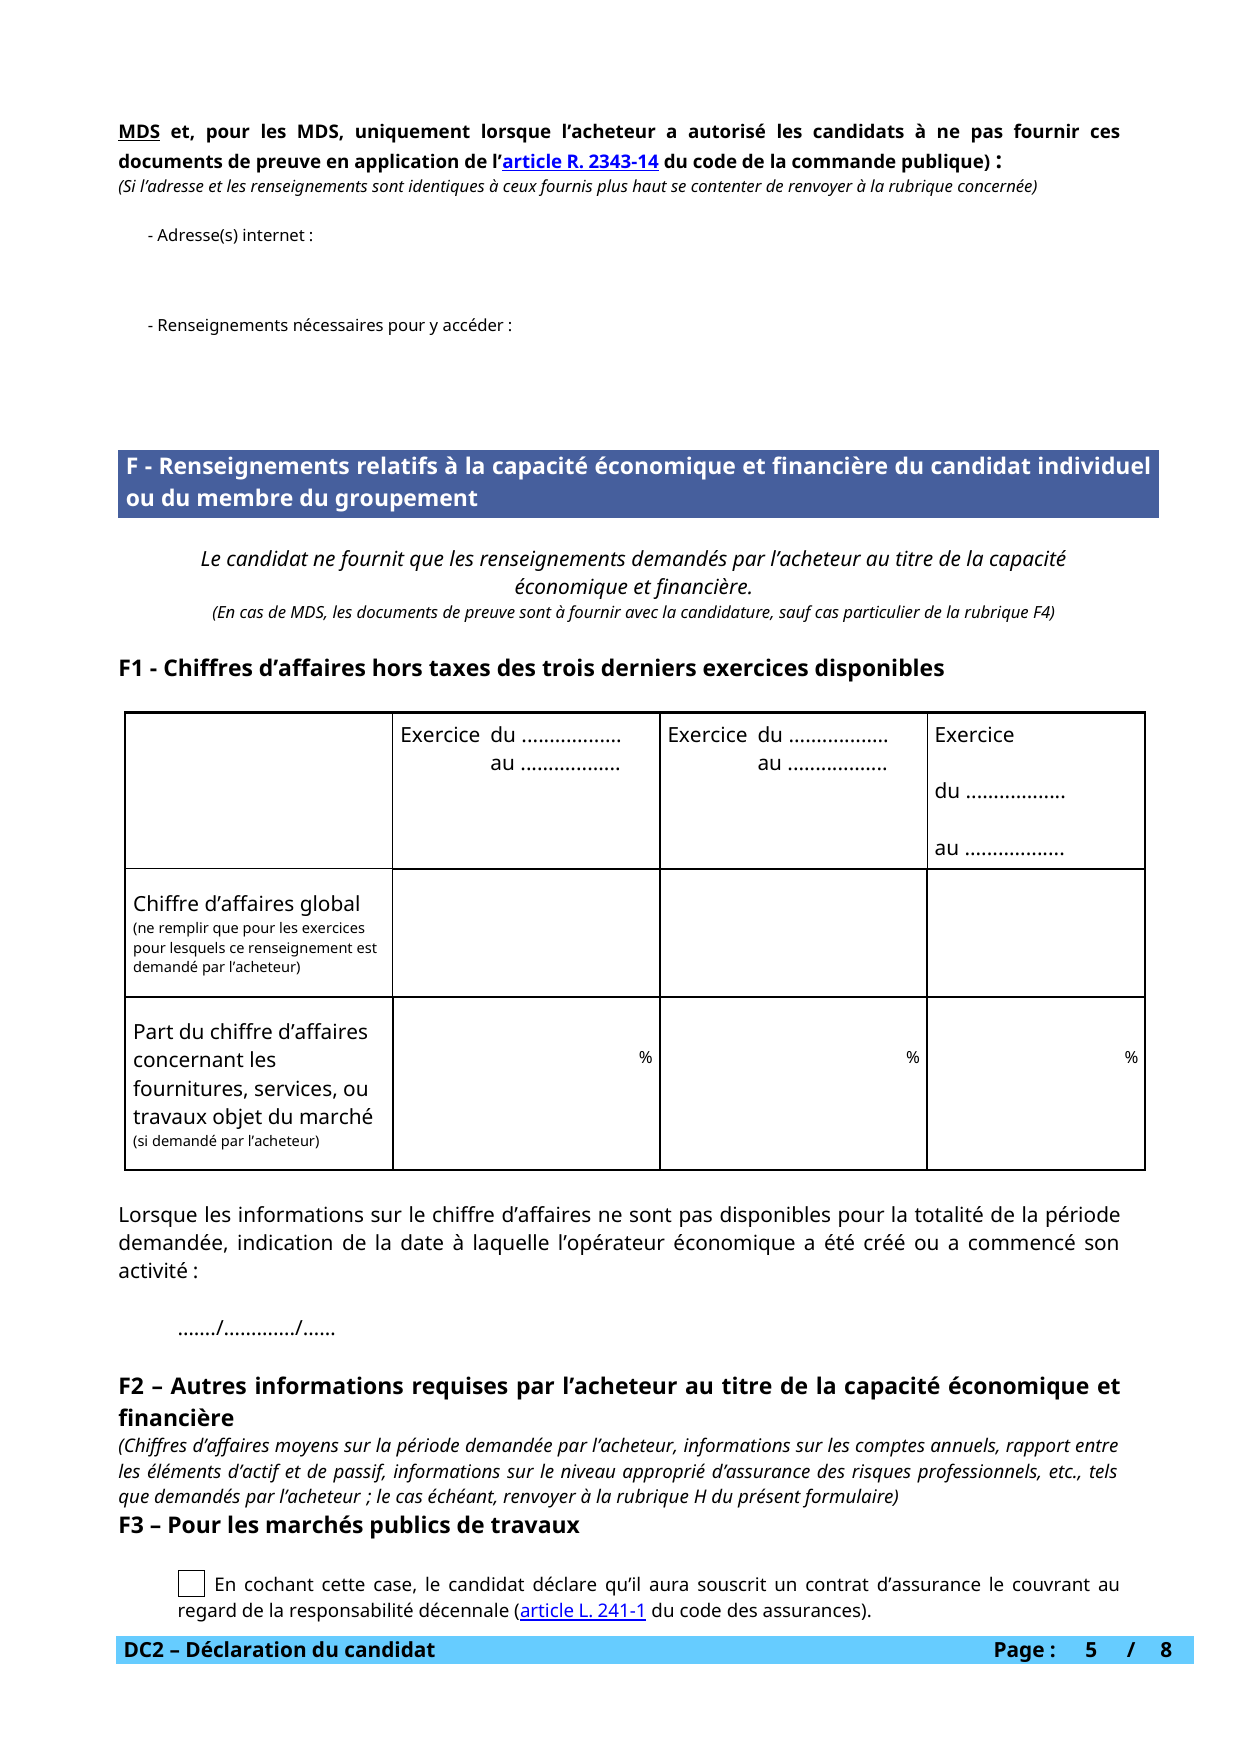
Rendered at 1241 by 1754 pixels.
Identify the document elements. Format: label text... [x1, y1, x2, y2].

text (Si l’adresse et les renseignements sont identiques à ceux fournis plus haut se contenter de renvoyer à la rubrique concernée) [118, 175, 1122, 198]
table_cell % [661, 998, 926, 1169]
table_cell % [394, 998, 659, 1169]
table_cell [928, 870, 1144, 996]
table_cell Chiffre d’affaires global (ne remplir que pour les exercices pour lesquels ce renseignement est demandé par l’acheteur) [126, 869, 392, 996]
text Lorsque les informations sur le chiffre d’affaires ne sont pas disponibles pour la totalité de la période demandée, indication de la date à laquelle l’opérateur économique a été créé ou a commencé son activité : [118, 1200, 1122, 1285]
text En cochant cette case, le candidat déclare qu’il aura souscrit un contrat d’assurance le couvrant au regard de la responsabilité décennale (article L. 241-1 du code des assurances). [177, 1569, 1122, 1623]
text (Chiffres d’affaires moyens sur la période demandée par l’acheteur, informations sur les comptes annuels, rapport entre les éléments d’actif et de passif, informations sur le niveau approprié d’assurance des risques professionnels, etc., tels que demandés par l’acheteur ; le cas échéant, renvoyer à la rubrique H du présent formulaire) [118, 1433, 1122, 1509]
text F1 - Chiffres d’affaires hors taxes des trois derniers exercices disponibles [118, 652, 1122, 683]
text F3 – Pour les marchés publics de travaux [118, 1509, 1122, 1541]
text - Renseignements nécessaires pour y accéder : [148, 314, 1122, 337]
table_header Exercice du .................. au .................. [928, 714, 1144, 868]
text ……./…………./…… [177, 1313, 1122, 1342]
table_header Exercice du .................. au .................. [661, 714, 927, 868]
table_header Exercice du .................. au .................. [393, 714, 659, 868]
text - Adresse(s) internet : [148, 223, 1122, 246]
table_header [126, 714, 392, 868]
table_header F - Renseignements relatifs à la capacité économique et financière du candidat individuel ou du membre du groupement [118, 450, 1159, 518]
table_cell Part du chiffre d’affaires concernant les fournitures, services, ou travaux objet du marché (si demandé par l’acheteur) [126, 998, 392, 1169]
table_cell % [928, 998, 1144, 1169]
table_cell [393, 870, 659, 996]
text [118, 118, 1122, 175]
text F2 – Autres informations requises par l’acheteur au titre de la capacité économique et financière [118, 1370, 1122, 1433]
text Le candidat ne fournit que les renseignements demandés par l’acheteur au titre de la capacité économique et financière. (En cas de MDS, les documents de preuve sont à fournir avec la candidature, sauf cas particulier de la rubrique F4) [148, 544, 1122, 623]
table_cell [661, 870, 926, 996]
